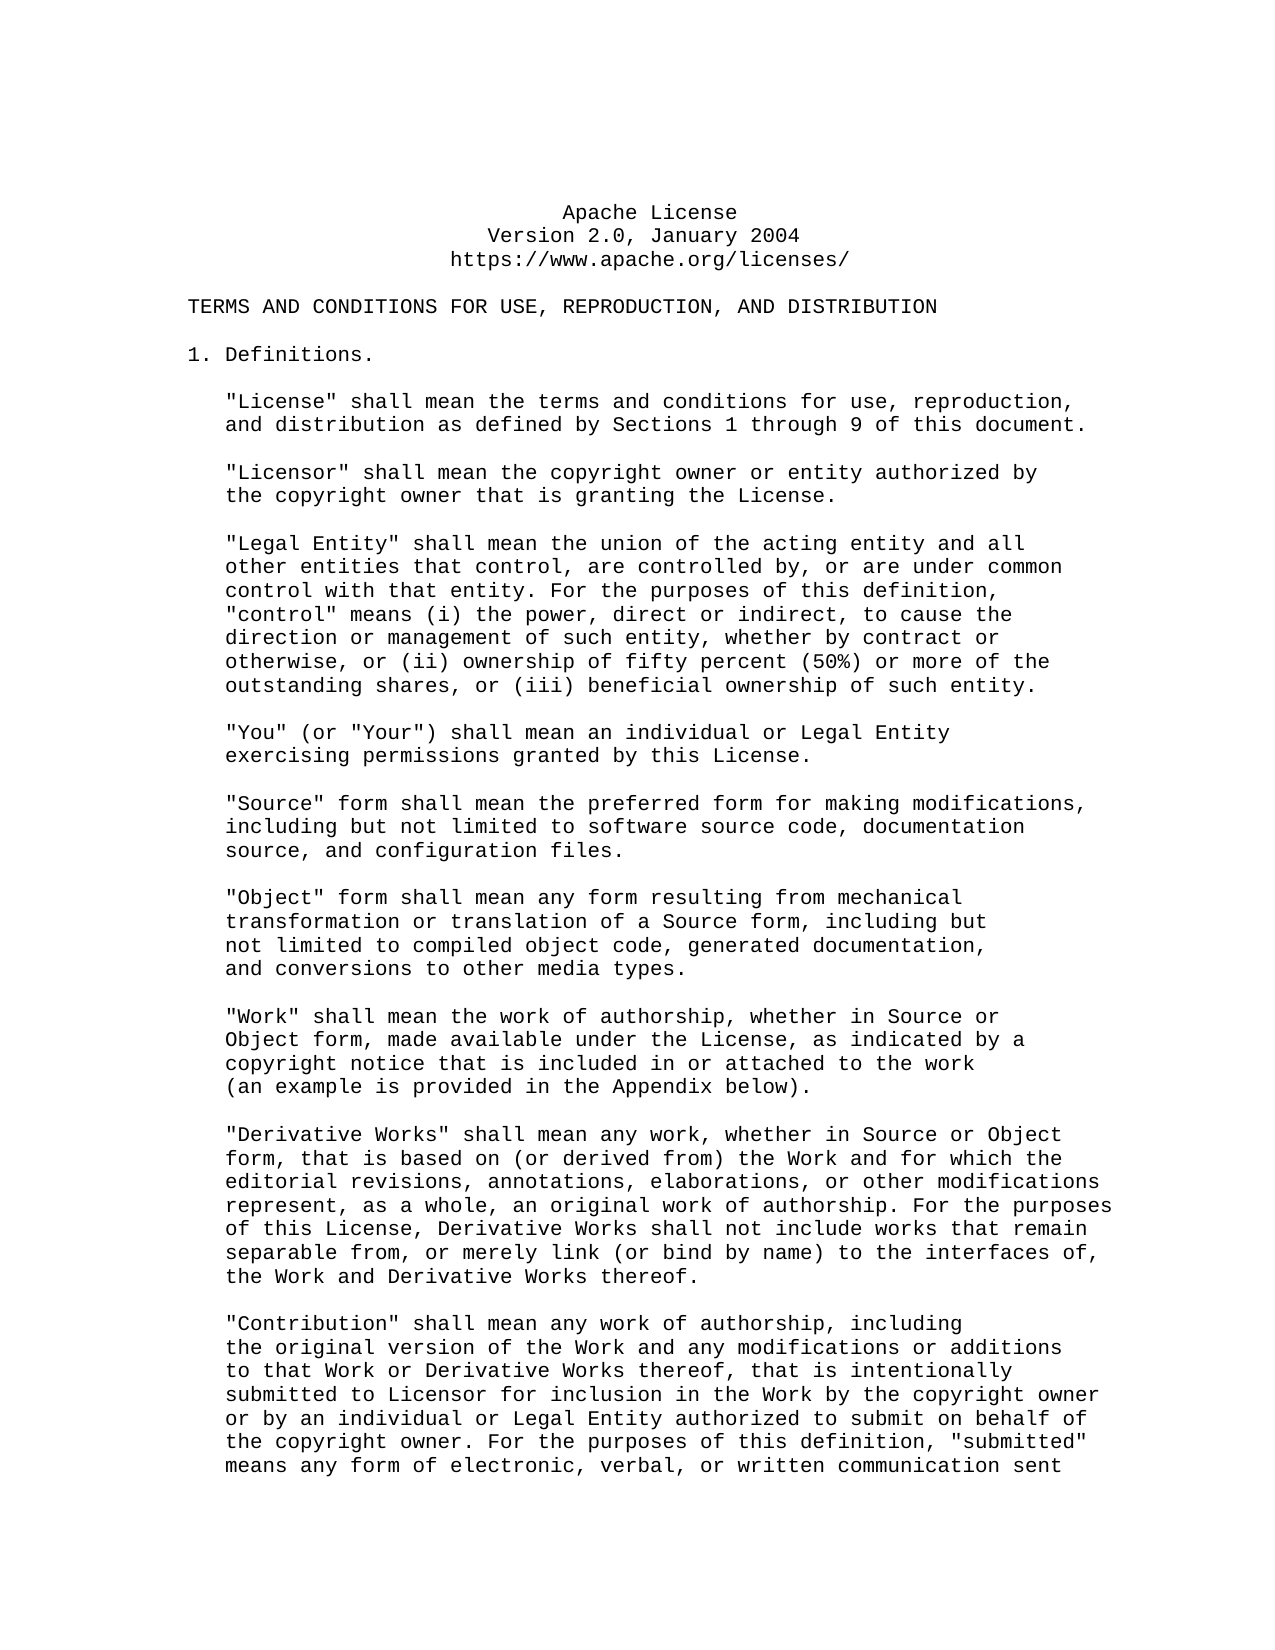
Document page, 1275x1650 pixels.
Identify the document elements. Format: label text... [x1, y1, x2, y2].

text exercising permissions granted by this License. [150, 746, 1125, 769]
text separable from, or merely link (or bind by name) to the interfaces of, [150, 1242, 1125, 1266]
text control with that entity. For the purposes of this definition, [150, 580, 1125, 604]
text copyright notice that is included in or attached to the work [150, 1053, 1125, 1077]
text editorial revisions, annotations, elaborations, or other modifications [150, 1171, 1125, 1195]
text "Contribution" shall mean any work of authorship, including [150, 1313, 1125, 1337]
text to that Work or Derivative Works thereof, that is intentionally [150, 1360, 1125, 1384]
text "Licensor" shall mean the copyright owner or entity authorized by [150, 462, 1125, 485]
text means any form of electronic, verbal, or written communication sent [150, 1455, 1125, 1478]
text other entities that control, are controlled by, or are under common [150, 556, 1125, 580]
text submitted to Licensor for inclusion in the Work by the copyright owner [150, 1384, 1125, 1408]
text Version 2.0, January 2004 [150, 225, 1125, 249]
text of this License, Derivative Works shall not include works that remain [150, 1218, 1125, 1242]
text otherwise, or (ii) ownership of fifty percent (50%) or more of the [150, 651, 1125, 674]
text "Work" shall mean the work of authorship, whether in Source or [150, 1006, 1125, 1029]
text including but not limited to software source code, documentation [150, 816, 1125, 840]
text TERMS AND CONDITIONS FOR USE, REPRODUCTION, AND DISTRIBUTION [150, 296, 1125, 320]
text "Object" form shall mean any form resulting from mechanical [150, 887, 1125, 911]
text the Work and Derivative Works thereof. [150, 1266, 1125, 1289]
text Apache License [150, 202, 1125, 225]
text 1. Definitions. [150, 343, 1125, 367]
text the copyright owner that is granting the License. [150, 485, 1125, 509]
text "Legal Entity" shall mean the union of the acting entity and all [150, 533, 1125, 556]
text source, and configuration files. [150, 840, 1125, 864]
text direction or management of such entity, whether by contract or [150, 627, 1125, 651]
text represent, as a whole, an original work of authorship. For the purposes [150, 1195, 1125, 1218]
text https://www.apache.org/licenses/ [150, 249, 1125, 273]
text and conversions to other media types. [150, 958, 1125, 982]
text not limited to compiled object code, generated documentation, [150, 935, 1125, 958]
text outstanding shares, or (iii) beneficial ownership of such entity. [150, 674, 1125, 698]
text the original version of the Work and any modifications or additions [150, 1337, 1125, 1360]
text "You" (or "Your") shall mean an individual or Legal Entity [150, 722, 1125, 746]
text "Source" form shall mean the preferred form for making modifications, [150, 793, 1125, 816]
text "control" means (i) the power, direct or indirect, to cause the [150, 604, 1125, 627]
text "License" shall mean the terms and conditions for use, reproduction, [150, 391, 1125, 414]
text "Derivative Works" shall mean any work, whether in Source or Object [150, 1124, 1125, 1147]
text transformation or translation of a Source form, including but [150, 911, 1125, 935]
text and distribution as defined by Sections 1 through 9 of this document. [150, 414, 1125, 438]
text form, that is based on (or derived from) the Work and for which the [150, 1147, 1125, 1171]
text the copyright owner. For the purposes of this definition, "submitted" [150, 1431, 1125, 1455]
text Object form, made available under the License, as indicated by a [150, 1029, 1125, 1053]
text (an example is provided in the Appendix below). [150, 1077, 1125, 1100]
text or by an individual or Legal Entity authorized to submit on behalf of [150, 1408, 1125, 1431]
